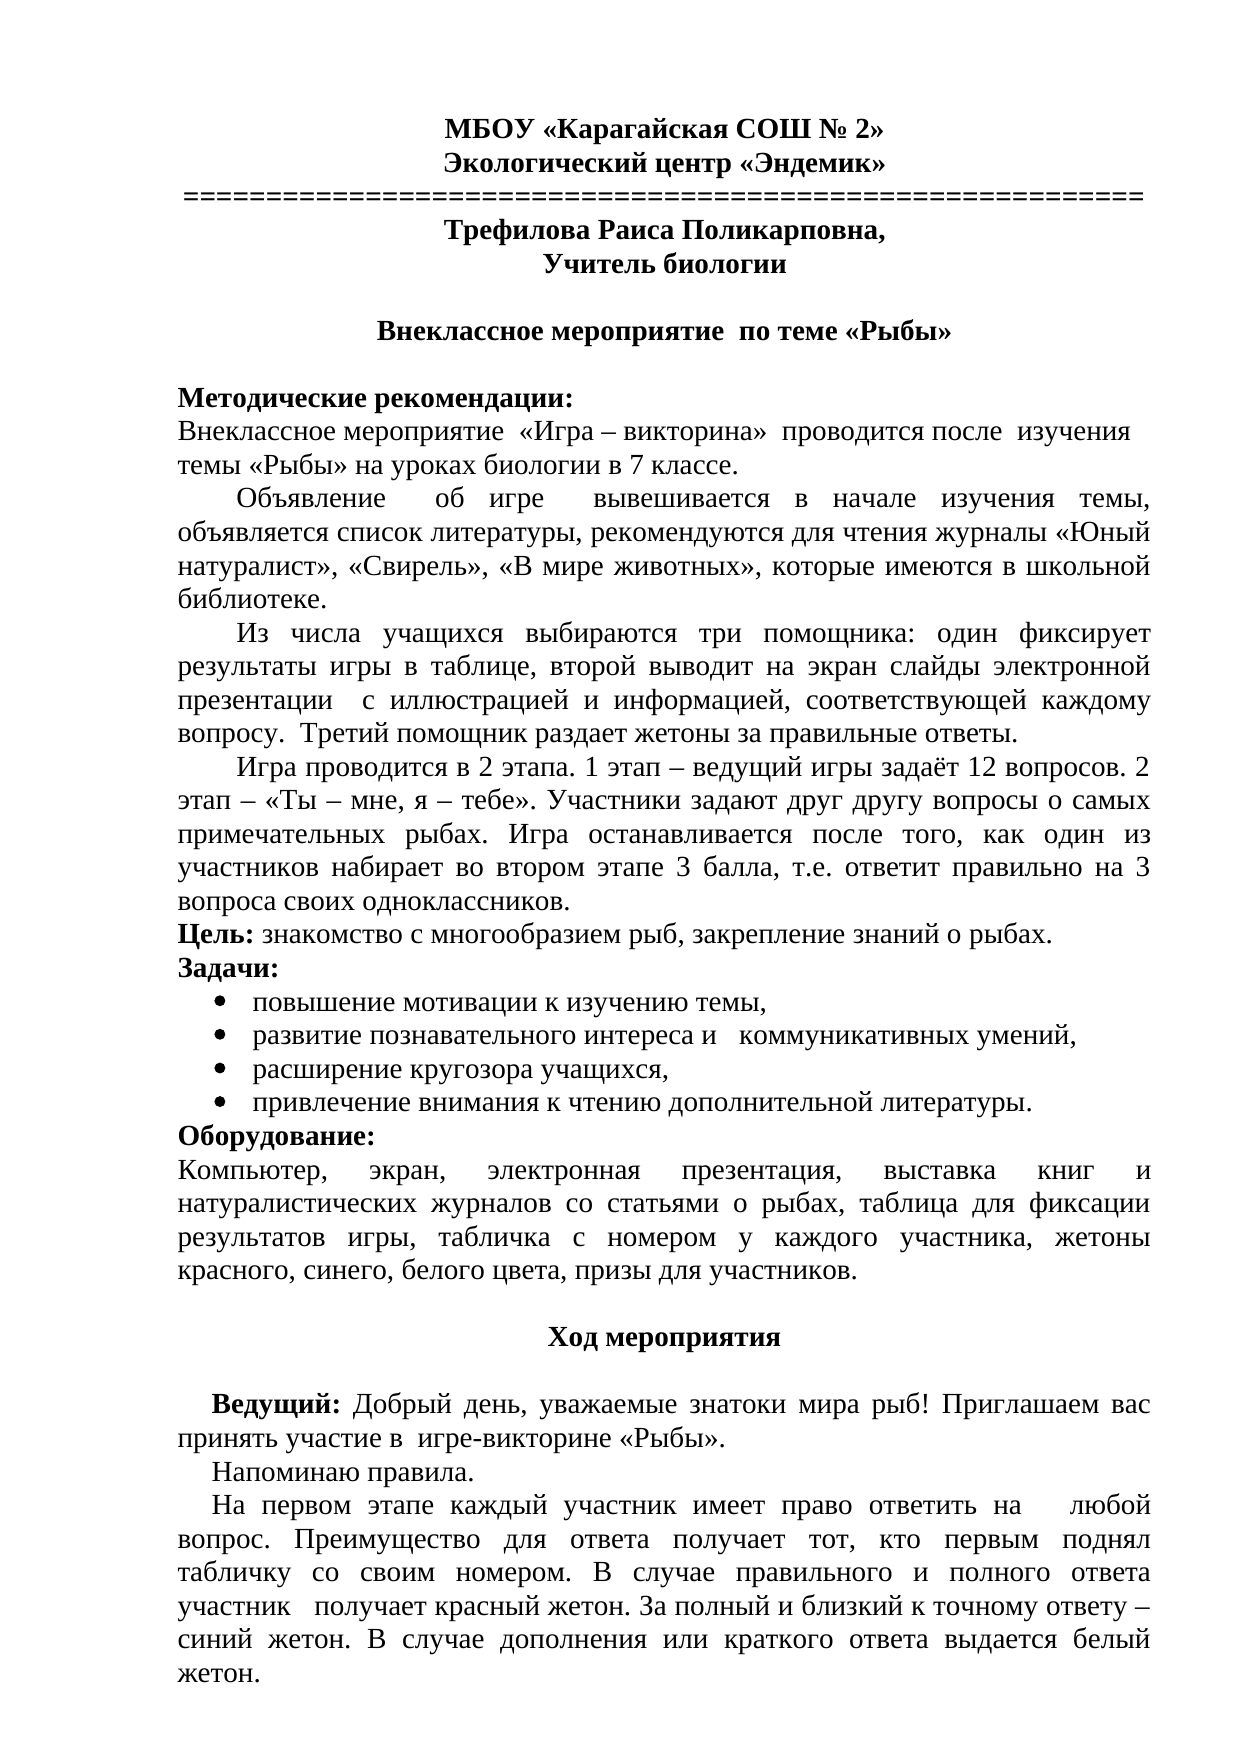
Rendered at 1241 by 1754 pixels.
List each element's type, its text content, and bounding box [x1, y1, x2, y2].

text ========================================================== [177, 179, 1152, 212]
text Оборудование: [177, 1118, 1152, 1152]
list повышение мотивации к изучению темы, [215, 984, 1152, 1017]
text Трефилова Раиса Поликарповна, [177, 212, 1152, 246]
text Внеклассное мероприятие «Игра – викторина» проводится после изучения темы «Рыбы» на уроках биологии в 7 классе. [177, 413, 1152, 481]
text Методические рекомендации: [177, 380, 1152, 413]
text Ход мероприятия [177, 1319, 1152, 1353]
text МБОУ «Карагайская СОШ № 2» [177, 112, 1152, 145]
list расширение кругозора учащихся, [215, 1051, 1152, 1084]
text Ведущий: Добрый день, уважаемые знатоки мира рыб! Приглашаем вас принять участие в игре-викторине «Рыбы». [177, 1387, 1152, 1454]
list развитие познавательного интереса и коммуникативных умений, [215, 1017, 1152, 1051]
text Экологический центр «Эндемик» [177, 145, 1152, 179]
text На первом этапе каждый участник имеет право ответить на любой вопрос. Преимущество для ответа получает тот, кто первым поднял табличку со своим номером. В случае правильного и полного ответа участник получает красный жетон. За полный и близкий к точному ответу – синий жетон. В случае дополнения или краткого ответа выдается белый жетон. [177, 1487, 1152, 1688]
text Объявление об игре вывешивается в начале изучения темы, объявляется список литературы, рекомендуются для чтения журналы «Юный натуралист», «Свирель», «В мире животных», которые имеются в школьной библиотеке. [177, 481, 1152, 615]
text Игра проводится в 2 этапа. 1 этап – ведущий игры задаёт 12 вопросов. 2 этап – «Ты – мне, я – тебе». Участники задают друг другу вопросы о самых примечательных рыбах. Игра останавливается после того, как один из участников набирает во втором этапе 3 балла, т.е. ответит правильно на 3 вопроса своих одноклассников. [177, 749, 1152, 917]
text Учитель биологии [177, 246, 1152, 279]
text Цель: знакомство с многообразием рыб, закрепление знаний о рыбах. Задачи: [177, 917, 1152, 984]
text Компьютер, экран, электронная презентация, выставка книг и натуралистических журналов со статьями о рыбах, таблица для фиксации результатов игры, табличка с номером у каждого участника, жетоны красного, синего, белого цвета, призы для участников. [177, 1152, 1152, 1286]
list привлечение внимания к чтению дополнительной литературы. [215, 1084, 1152, 1118]
text Напоминаю правила. [177, 1454, 1152, 1487]
text Внеклассное мероприятие по теме «Рыбы» [177, 313, 1152, 346]
text Из числа учащихся выбираются три помощника: один фиксирует результаты игры в таблице, второй выводит на экран слайды электронной презентации с иллюстрацией и информацией, соответствующей каждому вопросу. Третий помощник раздает жетоны за правильные ответы. [177, 615, 1152, 749]
